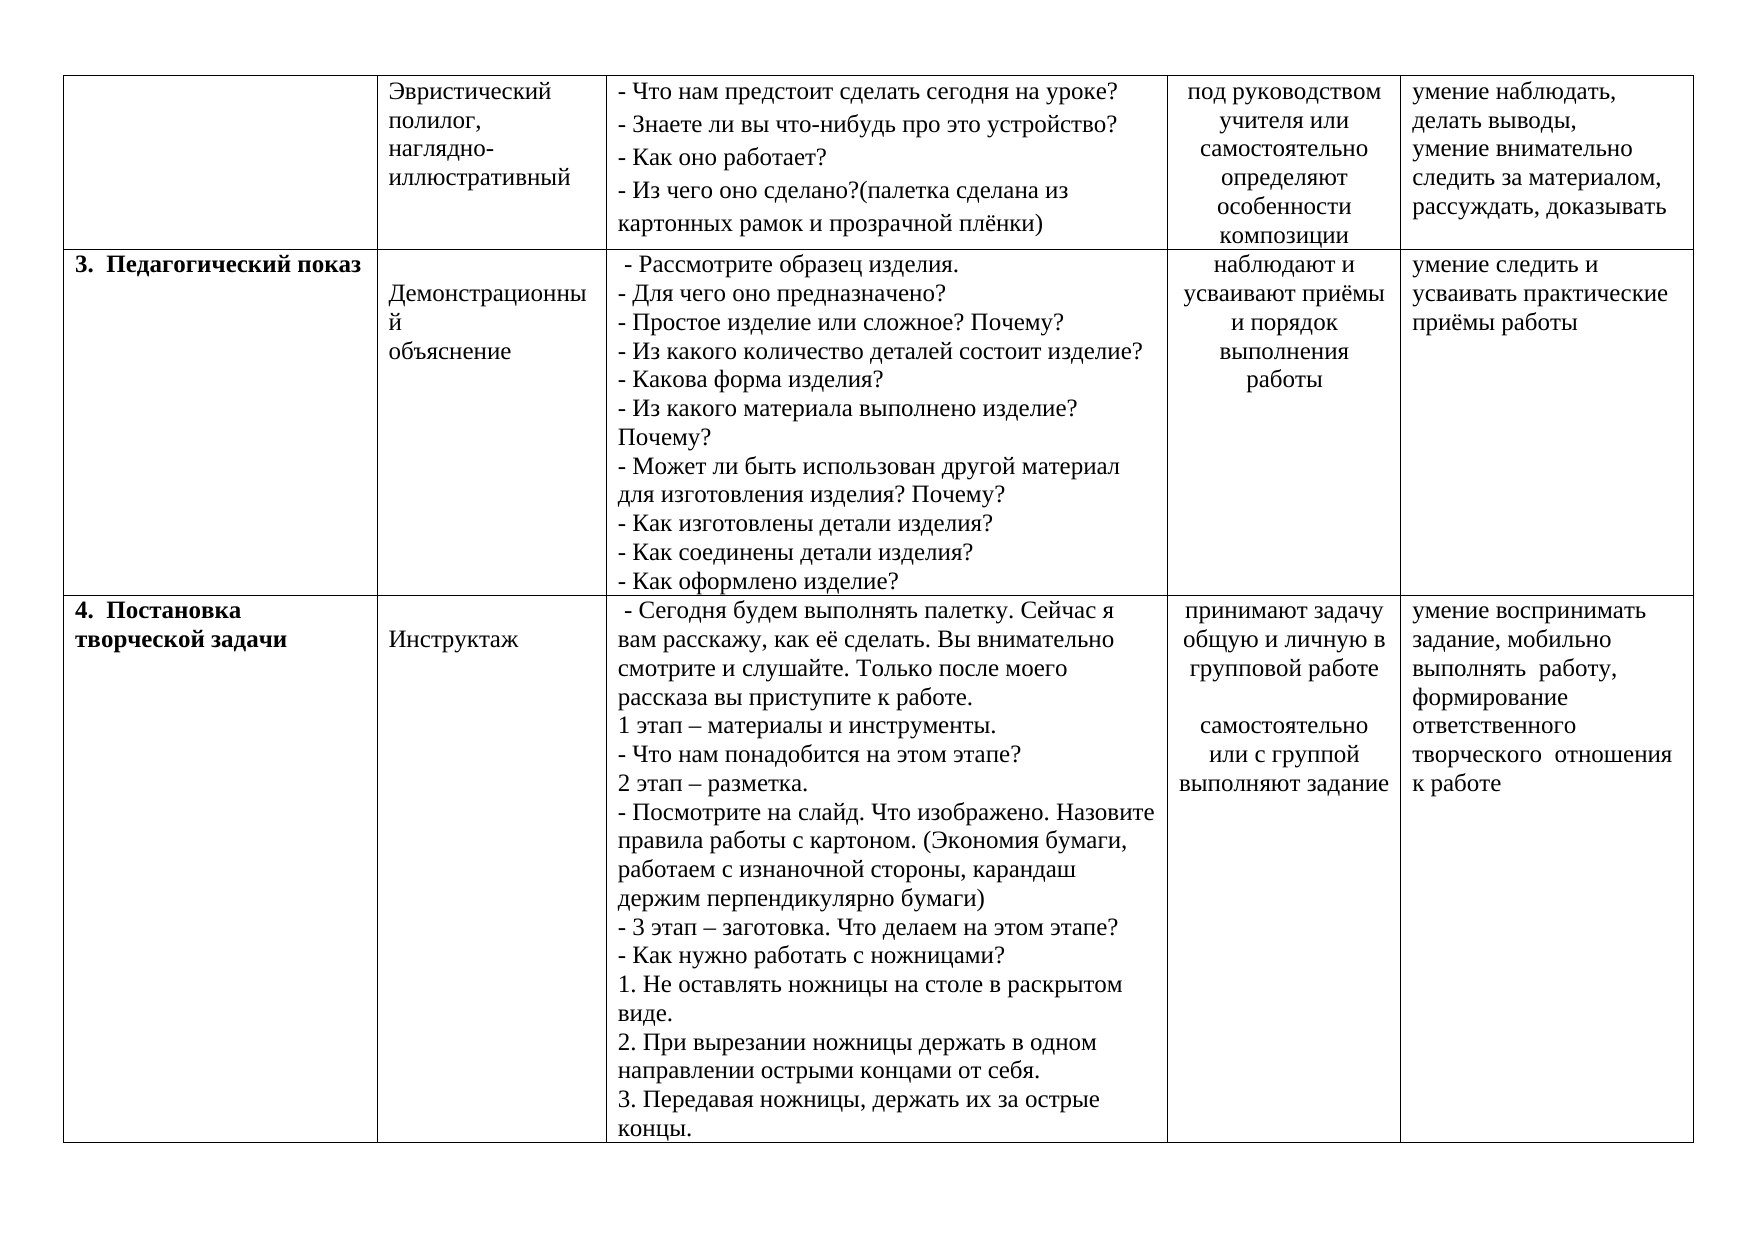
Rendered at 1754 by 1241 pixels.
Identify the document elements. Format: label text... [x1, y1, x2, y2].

table_cell - Что нам предстоит сделать сегодня на уроке? - Знаете ли вы что-нибудь про это устройство? - Как оно работает? - Из чего оно сделано?(палетка сделана из картонных рамок и прозрачной плёнки) [607, 76, 1167, 248]
table_cell Эвристический полилог, наглядно-иллюстративный [378, 76, 606, 248]
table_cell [64, 596, 377, 1142]
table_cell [1168, 596, 1400, 1142]
table_cell Инструктаж [378, 596, 606, 1142]
table_cell умение следить и усваивать практические приёмы работы [1401, 250, 1693, 594]
table_cell 3. Педагогический показ [64, 250, 377, 594]
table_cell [607, 596, 1167, 1142]
table_cell [64, 76, 377, 248]
table_cell - Рассмотрите образец изделия. - Для чего оно предназначено? - Простое изделие или сложное? Почему? - Из какого количество деталей состоит изделие? - Какова форма изделия? - Из какого материала выполнено изделие? Почему? - Может ли быть использован другой материал для изготовления изделия? Почему? - Как изготовлены детали изделия? - Как соединены детали изделия? - Как оформлено изделие? [607, 250, 1167, 594]
table_cell Демонстрационный объяснение [378, 250, 606, 594]
table_cell умение наблюдать, делать выводы, умение внимательно следить за материалом, рассуждать, доказывать [1401, 76, 1693, 248]
table_cell под руководством учителя или самостоятельно определяют особенности композиции [1168, 76, 1400, 248]
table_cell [1401, 596, 1693, 1142]
table_cell наблюдают и усваивают приёмы и порядок выполнения работы [1168, 250, 1400, 594]
